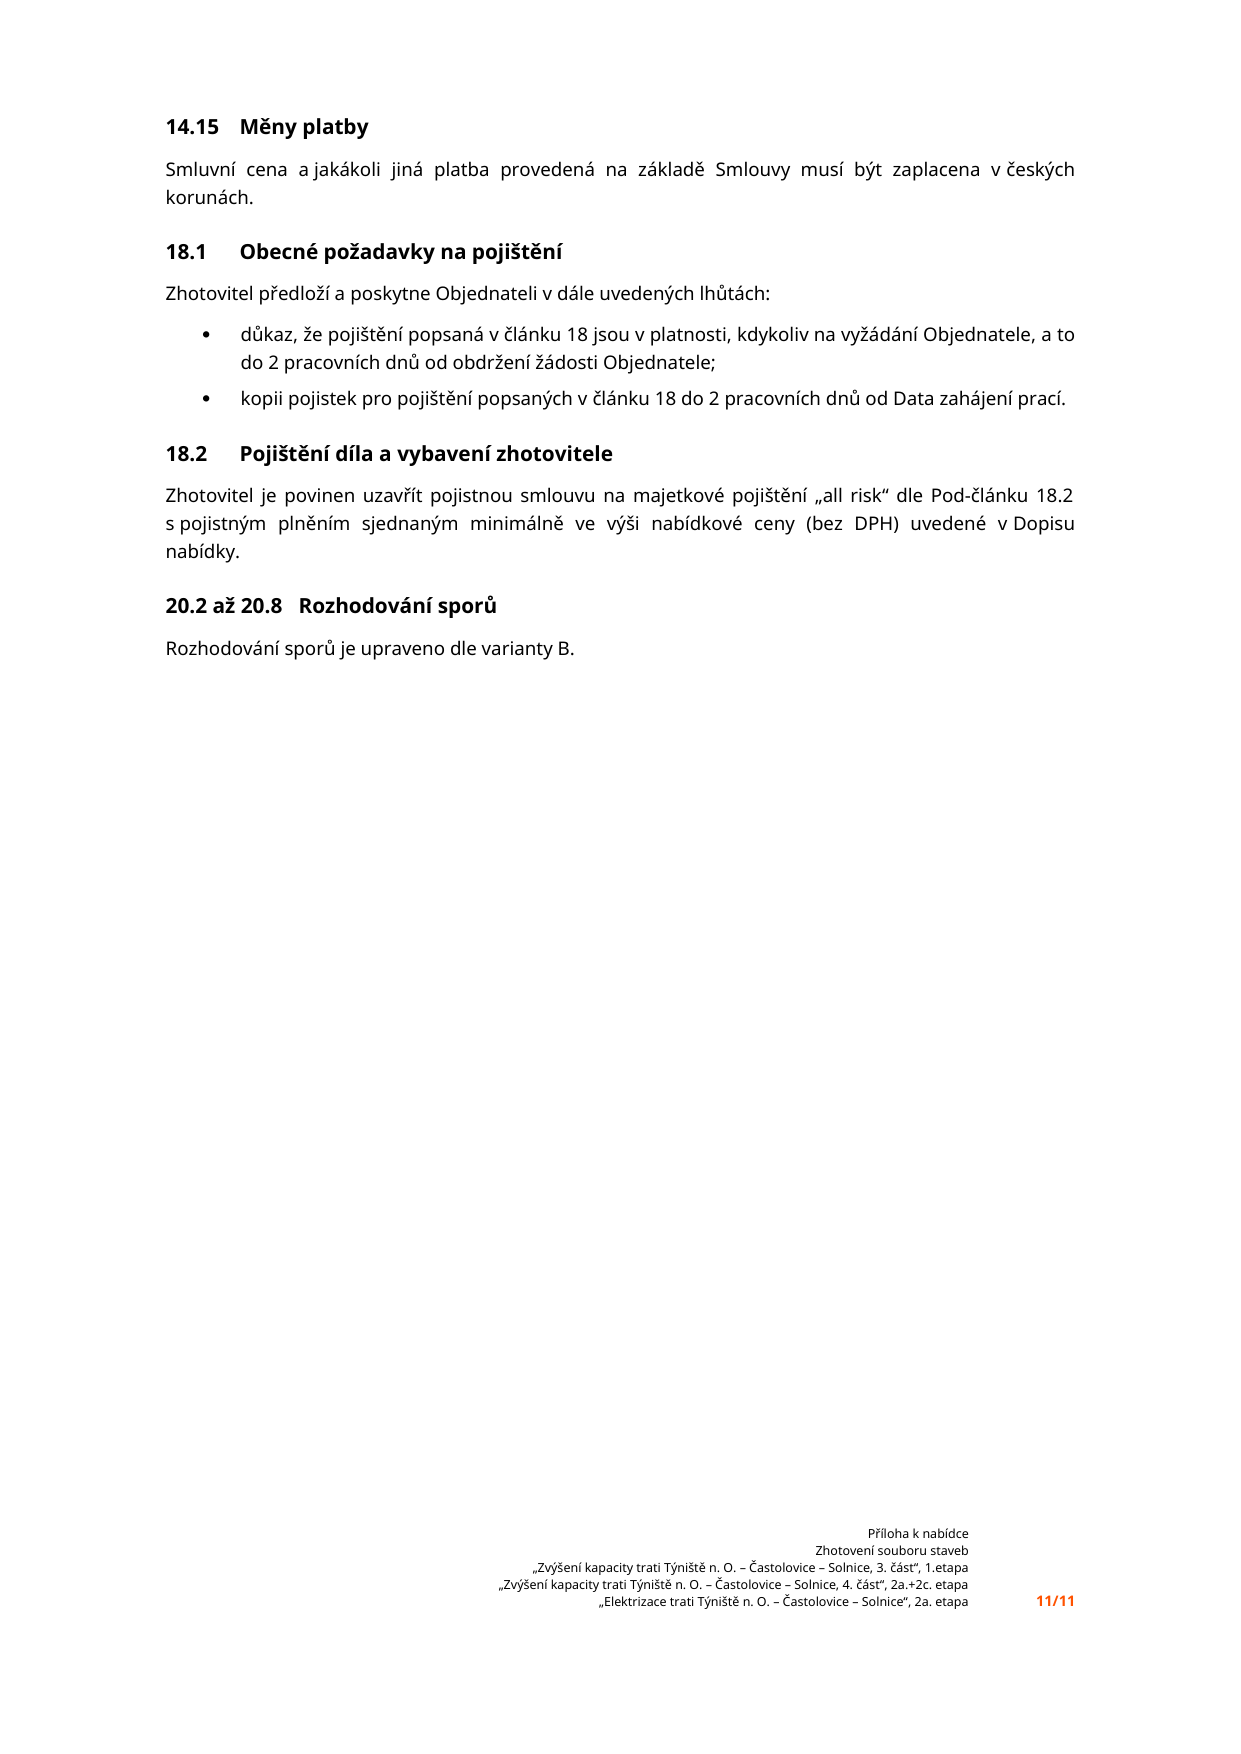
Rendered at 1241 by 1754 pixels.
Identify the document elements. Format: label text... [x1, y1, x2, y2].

text Smluvní cena a jakákoli jiná platba provedená na základě Smlouvy musí být zaplacena v českých korunách. [165, 156, 1075, 209]
text důkaz, že pojištění popsaná v článku 18 jsou v platnosti, kdykoliv na vyžádání Objednatele, a to do 2 pracovních dnů od obdržení žádosti Objednatele; [203, 321, 1075, 375]
text kopii pojistek pro pojištění popsaných v článku 18 do 2 pracovních dnů od Data zahájení prací. [203, 386, 1075, 411]
text 14.15 Měny platby [165, 112, 1075, 141]
text 18.2 Pojištění díla a vybavení zhotovitele [165, 439, 1075, 467]
text 20.2 až 20.8 Rozhodování sporů [165, 591, 1075, 620]
text 18.1 Obecné požadavky na pojištění [165, 237, 1075, 265]
text Zhotovitel předloží a poskytne Objednateli v dále uvedených lhůtách: [165, 281, 1075, 306]
text Zhotovitel je povinen uzavřít pojistnou smlouvu na majetkové pojištění „all risk“ dle Pod-článku 18.2 s pojistným plněním sjednaným minimálně ve výši nabídkové ceny (bez DPH) uvedené v Dopisu nabídky. [165, 482, 1075, 564]
text Rozhodování sporů je upraveno dle varianty B. [165, 635, 1075, 661]
